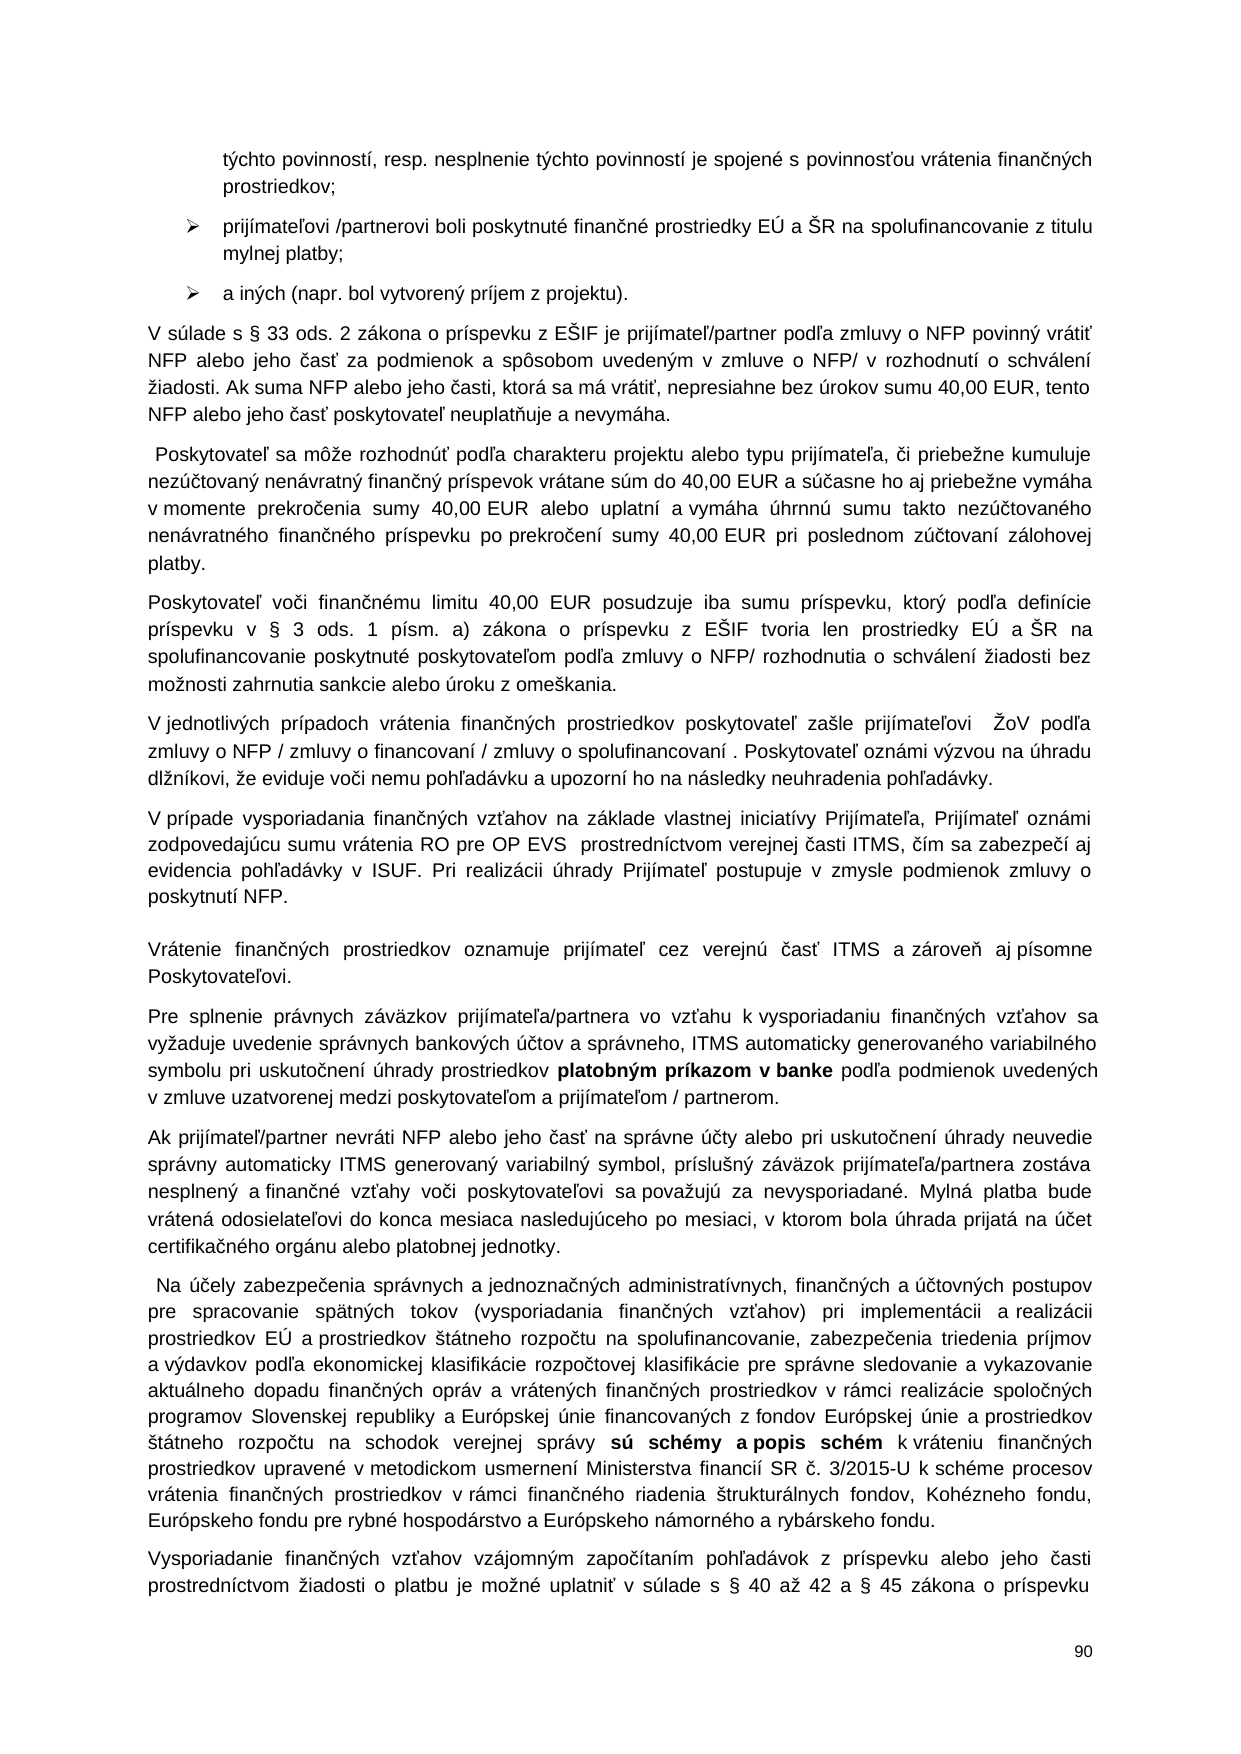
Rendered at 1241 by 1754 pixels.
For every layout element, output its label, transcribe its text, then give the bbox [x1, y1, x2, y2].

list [185, 148, 1092, 198]
text Poskytovateľ sa môže rozhodnúť podľa charakteru projektu alebo typu prijímateľa, či priebežne kumuluje nezúčtovaný nenávratný finančný príspevok vrátane súm do 40,00 EUR a súčasne ho aj priebežne vymáha v momente prekročenia sumy 40,00 EUR alebo uplatní a vymáha úhrnnú sumu takto nezúčtovaného nenávratného finančného príspevku po prekročení sumy 40,00 EUR pri poslednom zúčtovaní zálohovej platby. [148, 443, 1092, 574]
text V súlade s § 33 ods. 2 zákona o príspevku z EŠIF je prijímateľ/partner podľa zmluvy o NFP povinný vrátiť NFP alebo jeho časť za podmienok a spôsobom uvedeným v zmluve o NFP/ v rozhodnutí o schválení žiadosti. Ak suma NFP alebo jeho časti, ktorá sa má vrátiť, nepresiahne bez úrokov sumu 40,00 EUR, tento NFP alebo jeho časť poskytovateľ neuplatňuje a nevymáha. [148, 321, 1092, 426]
text V prípade vysporiadania finančných vzťahov na základe vlastnej iniciatívy Prijímateľa, Prijímateľ oznámi zodpovedajúcu sumu vrátenia RO pre OP EVS prostredníctvom verejnej časti ITMS, čím sa zabezpečí aj evidencia pohľadávky v ISUF. Pri realizácii úhrady Prijímateľ postupuje v zmysle podmienok zmluvy o poskytnutí NFP. [148, 806, 1092, 907]
text Poskytovateľ voči finančnému limitu 40,00 EUR posudzuje iba sumu príspevku, ktorý podľa definície príspevku v § 3 ods. 1 písm. a) zákona o príspevku z EŠIF tvoria len prostriedky EÚ a ŠR na spolufinancovanie poskytnuté poskytovateľom podľa zmluvy o NFP/ rozhodnutia o schválení žiadosti bez možnosti zahrnutia sankcie alebo úroku z omeškania. [148, 591, 1092, 695]
list prijímateľovi /partnerovi boli poskytnuté finančné prostriedky EÚ a ŠR na spolufinancovanie z titulu mylnej platby; [185, 214, 1092, 264]
text V jednotlivých prípadoch vrátenia finančných prostriedkov poskytovateľ zašle prijímateľovi ŽoV podľa zmluvy o NFP / zmluvy o financovaní / zmluvy o spolufinancovaní . Poskytovateľ oznámi výzvou na úhradu dlžníkovi, že eviduje voči nemu pohľadávku a upozorní ho na následky neuhradenia pohľadávky. [148, 712, 1092, 789]
text Vrátenie finančných prostriedkov oznamuje prijímateľ cez verejnú časť ITMS a zároveň aj písomne Poskytovateľovi. [148, 938, 1092, 988]
list a iných (napr. bol vytvorený príjem z projektu). [185, 282, 1092, 304]
text Na účely zabezpečenia správnych a jednoznačných administratívnych, finančných a účtovných postupov pre spracovanie spätných tokov (vysporiadania finančných vzťahov) pri implementácii a realizácii prostriedkov EÚ a prostriedkov štátneho rozpočtu na spolufinancovanie, zabezpečenia triedenia príjmov a výdavkov podľa ekonomickej klasifikácie rozpočtovej klasifikácie pre správne sledovanie a vykazovanie aktuálneho dopadu finančných opráv a vrátených finančných prostriedkov v rámci realizácie spoločných programov Slovenskej republiky a Európskej únie financovaných z fondov Európskej únie a prostriedkov štátneho rozpočtu na schodok verejnej správy sú schémy a popis schém k vráteniu finančných prostriedkov upravené v metodickom usmernení Ministerstva financií SR č. 3/2015-U k schéme procesov vrátenia finančných prostriedkov v rámci finančného riadenia štrukturálnych fondov, Kohézneho fondu, Európskeho fondu pre rybné hospodárstvo a Európskeho námorného a rybárskeho fondu. [148, 1274, 1092, 1531]
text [148, 1547, 1092, 1597]
text Ak prijímateľ/partner nevráti NFP alebo jeho časť na správne účty alebo pri uskutočnení úhrady neuvedie správny automaticky ITMS generovaný variabilný symbol, príslušný záväzok prijímateľa/partnera zostáva nesplnený a finančné vzťahy voči poskytovateľovi sa považujú za nevysporiadané. Mylná platba bude vrátená odosielateľovi do konca mesiaca nasledujúceho po mesiaci, v ktorom bola úhrada prijatá na účet certifikačného orgánu alebo platobnej jednotky. [148, 1126, 1092, 1257]
text Pre splnenie právnych záväzkov prijímateľa/partnera vo vzťahu k vysporiadaniu finančných vzťahov sa vyžaduje uvedenie správnych bankových účtov a správneho, ITMS automaticky generovaného variabilného symbolu pri uskutočnení úhrady prostriedkov platobným príkazom v banke podľa podmienok uvedených v zmluve uzatvorenej medzi poskytovateľom a prijímateľom / partnerom. [148, 1004, 1098, 1109]
